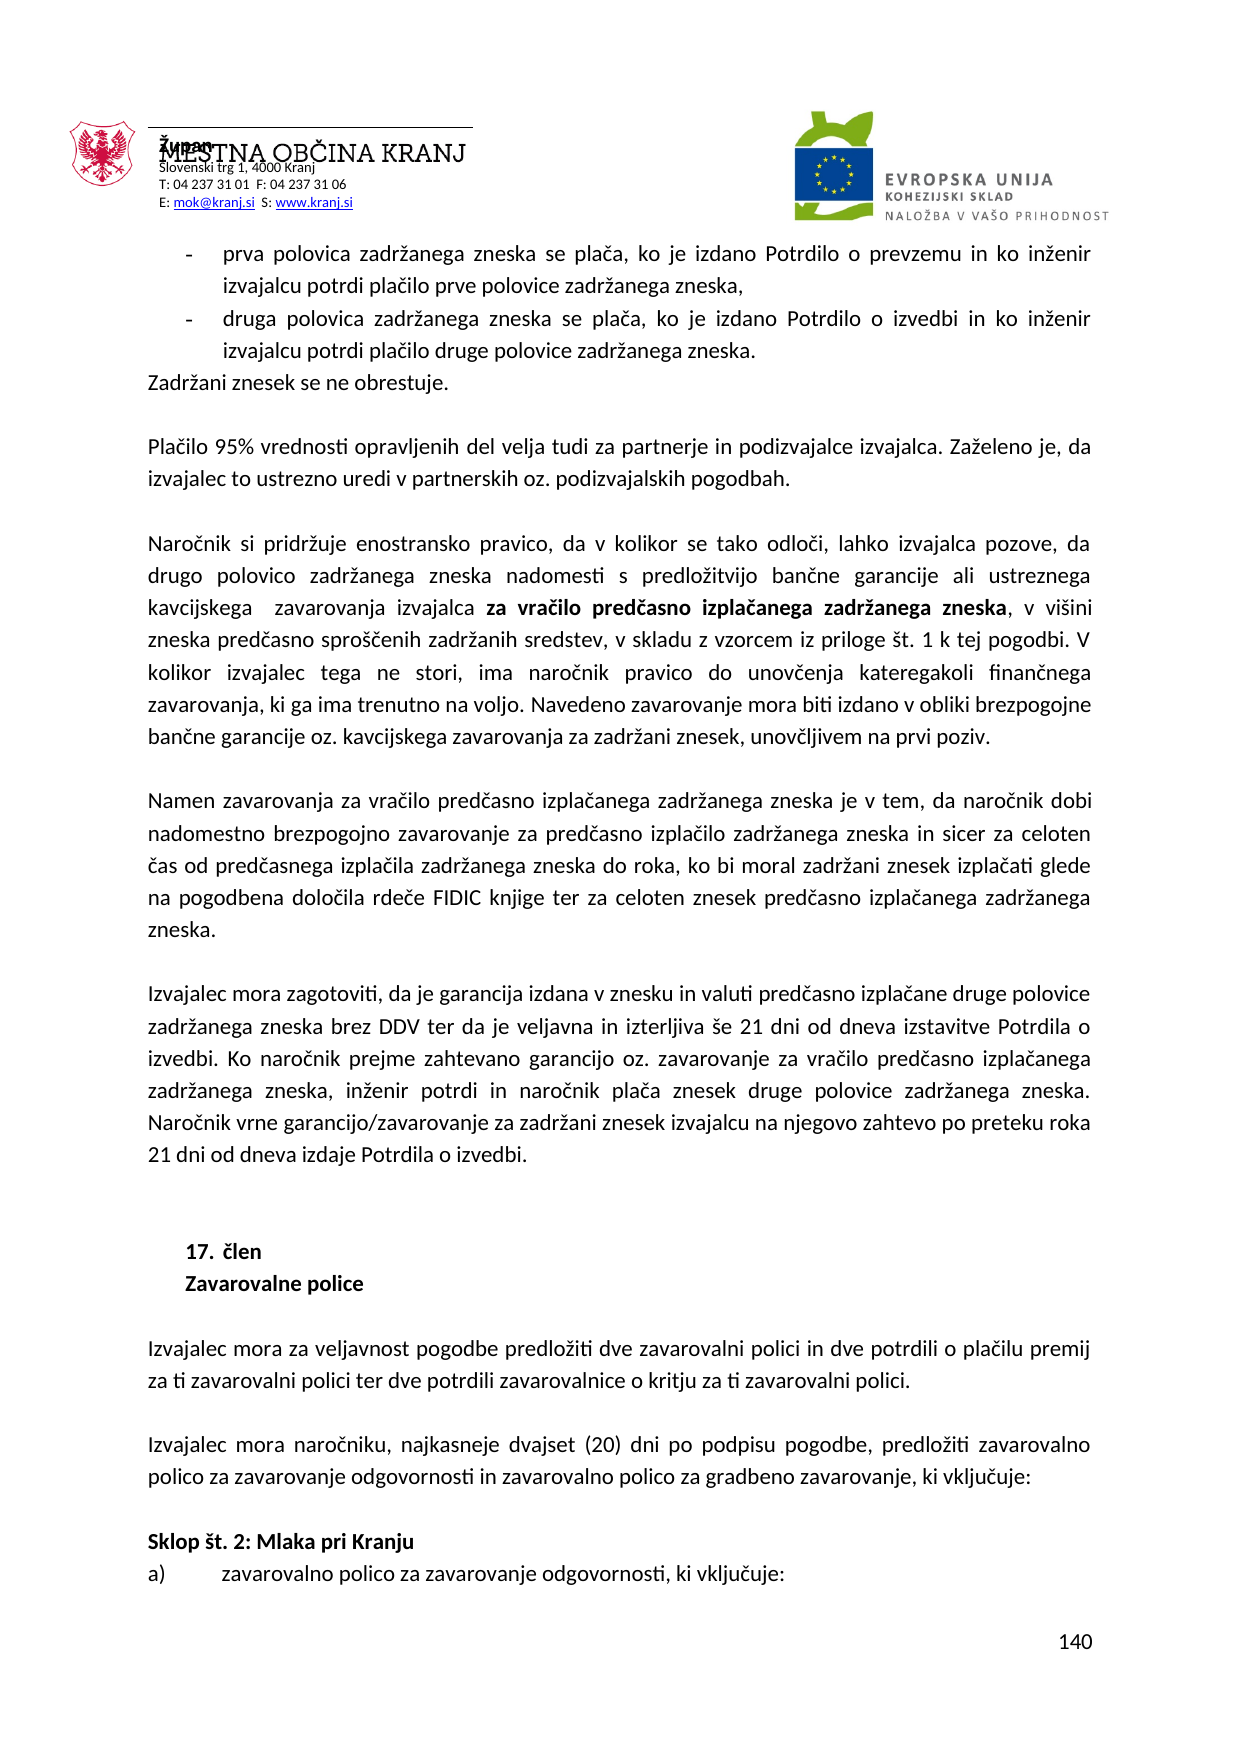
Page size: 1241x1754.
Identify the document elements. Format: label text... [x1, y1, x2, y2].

text Zavarovalne police [185, 1269, 1093, 1297]
picture [714, 103, 1149, 230]
list druga polovica zadržanega zneska se plača, ko je izdano Potrdilo o izvedbi in ko inženir izvajalcu potrdi plačilo druge polovice zadržanega zneska. [185, 304, 1093, 364]
text Namen zavarovanja za vračilo predčasno izplačanega zadržanega zneska je v tem, da naročnik dobi nadomestno brezpogojno zavarovanje za predčasno izplačilo zadržanega zneska in sicer za celoten čas od predčasnega izplačila zadržanega zneska do roka, ko bi moral zadržani znesek izplačati glede na pogodbena določila rdeče FIDIC knjige ter za celoten znesek predčasno izplačanega zadržanega zneska. [148, 786, 1093, 943]
list člen [185, 1237, 1093, 1265]
text Izvajalec mora za veljavnost pogodbe predložiti dve zavarovalni polici in dve potrdili o plačilu premij za ti zavarovalni polici ter dve potrdili zavarovalnice o kritju za ti zavarovalni polici. [148, 1334, 1093, 1394]
text Naročnik si pridržuje enostransko pravico, da v kolikor se tako odloči, lahko izvajalca pozove, da drugo polovico zadržanega zneska nadomesti s predložitvijo bančne garancije ali ustreznega kavcijskega zavarovanja izvajalca za vračilo predčasno izplačanega zadržanega zneska, v višini zneska predčasno sproščenih zadržanih sredstev, v skladu z vzorcem iz priloge št. 1 k tej pogodbi. V kolikor izvajalec tega ne stori, ima naročnik pravico do unovčenja kateregakoli finančnega zavarovanja, ki ga ima trenutno na voljo. Navedeno zavarovanje mora biti izdano v obliki brezpogojne bančne garancije oz. kavcijskega zavarovanja za zadržani znesek, unovčljivem na prvi poziv. [148, 529, 1093, 750]
text a) zavarovalno polico za zavarovanje odgovornosti, ki vključuje: [148, 1559, 1093, 1587]
list prva polovica zadržanega zneska se plača, ko je izdano Potrdilo o prevzemu in ko inženir izvajalcu potrdi plačilo prve polovice zadržanega zneska, [185, 239, 1093, 299]
text Plačilo 95% vrednosti opravljenih del velja tudi za partnerje in podizvajalce izvajalca. Zaželeno je, da izvajalec to ustrezno uredi v partnerskih oz. podizvajalskih pogodbah. [148, 432, 1093, 493]
text Izvajalec mora naročniku, najkasneje dvajset (20) dni po podpisu pogodbe, predložiti zavarovalno polico za zavarovanje odgovornosti in zavarovalno polico za gradbeno zavarovanje, ki vključuje: [148, 1430, 1093, 1490]
text Izvajalec mora zagotoviti, da je garancija izdana v znesku in valuti predčasno izplačane druge polovice zadržanega zneska brez DDV ter da je veljavna in izterljiva še 21 dni od dneva izstavitve Potrdila o izvedbi. Ko naročnik prejme zahtevano garancijo oz. zavarovanje za vračilo predčasno izplačanega zadržanega zneska, inženir potrdi in naročnik plača znesek druge polovice zadržanega zneska. Naročnik vrne garancijo/zavarovanje za zadržani znesek izvajalcu na njegovo zahtevo po preteku roka 21 dni od dneva izdaje Potrdila o izvedbi. [148, 979, 1093, 1168]
text Sklop št. 2: Mlaka pri Kranju [148, 1527, 1093, 1555]
text Zadržani znesek se ne obrestuje. [148, 368, 1093, 396]
